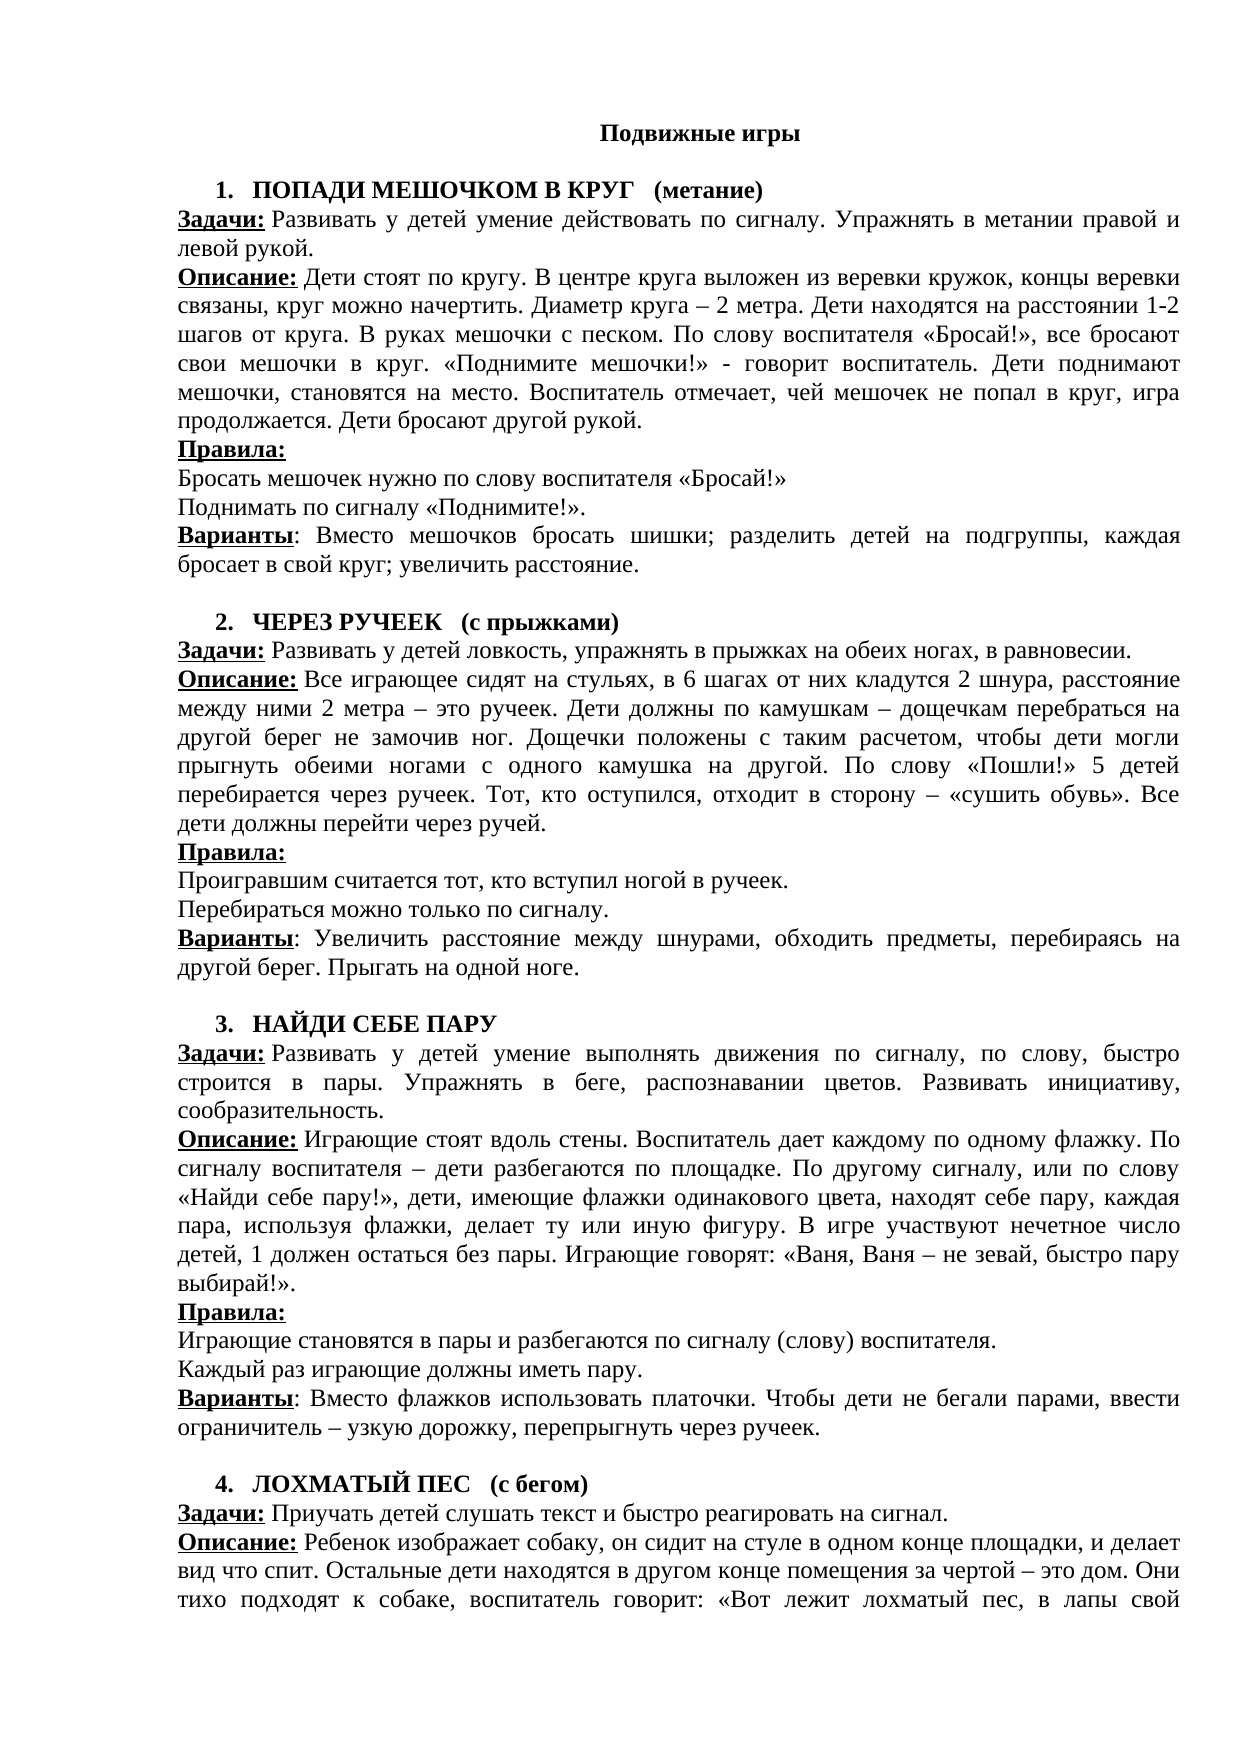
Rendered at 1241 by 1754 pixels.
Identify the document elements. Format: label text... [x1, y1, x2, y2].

text Описание: Дети стоят по кругу. В центре круга выложен из веревки кружок, концы веревки связаны, круг можно начертить. Диаметр круга – 2 метра. Дети находятся на расстоянии 1-2 шагов от круга. В руках мешочки с песком. По слову воспитателя «Бросай!», все бросают свои мешочки в круг. «Поднимите мешочки!» - говорит воспитатель. Дети поднимают мешочки, становятся на место. Воспитатель отмечает, чей мешочек не попал в круг, игра продолжается. Дети бросают другой рукой. [177, 262, 1181, 434]
text Бросать мешочек нужно по слову воспитателя «Бросай!» [177, 463, 1181, 492]
list ЧЕРЕЗ РУЧЕЕК (с прыжками) [215, 607, 1181, 636]
text Описание: Играющие стоят вдоль стены. Воспитатель дает каждому по одному флажку. По сигналу воспитателя – дети разбегаются по площадке. По другому сигналу, или по слову «Найди себе пару!», дети, имеющие флажки одинакового цвета, находят себе пару, каждая пара, используя флажки, делает ту или иную фигуру. В игре участвуют нечетное число детей, 1 должен остаться без пары. Играющие говорят: «Ваня, Ваня – не зевай, быстро пару выбирай!». [177, 1124, 1181, 1297]
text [177, 1527, 1181, 1613]
text Поднимать по сигналу «Поднимите!». [177, 492, 1181, 521]
text Задачи: Развивать у детей умение выполнять движения по сигналу, по слову, быстро строится в пары. Упражнять в беге, распознавании цветов. Развивать инициативу, сообразительность. [177, 1038, 1181, 1124]
text Задачи: Развивать у детей умение действовать по сигналу. Упражнять в метании правой и левой рукой. [177, 204, 1181, 262]
text Варианты: Вместо флажков использовать платочки. Чтобы дети не бегали парами, ввести ограничитель – узкую дорожку, перепрыгнуть через ручеек. [177, 1383, 1181, 1441]
text Описание: Все играющее сидят на стульях, в 6 шагах от них кладутся 2 шнура, расстояние между ними 2 метра – это ручеек. Дети должны по камушкам – дощечкам перебраться на другой берег не замочив ног. Дощечки положены с таким расчетом, чтобы дети могли прыгнуть обеими ногами с одного камушка на другой. По слову «Пошли!» 5 детей перебирается через ручеек. Тот, кто оступился, отходит в сторону – «сушить обувь». Все дети должны перейти через ручей. [177, 664, 1181, 837]
list НАЙДИ СЕБЕ ПАРУ [215, 1009, 1181, 1038]
text Варианты: Увеличить расстояние между шнурами, обходить предметы, перебираясь на другой берег. Прыгать на одной ноге. [177, 923, 1181, 981]
text Правила: [177, 837, 1181, 866]
text Задачи: Развивать у детей ловкость, упражнять в прыжках на обеих ногах, в равновесии. [177, 636, 1181, 664]
list ЛОХМАТЫЙ ПЕС (с бегом) [215, 1469, 1181, 1498]
list ПОПАДИ МЕШОЧКОМ В КРУГ (метание) [215, 176, 1181, 204]
text Задачи: Приучать детей слушать текст и быстро реагировать на сигнал. [177, 1498, 1181, 1527]
text Правила: [177, 1297, 1181, 1326]
text Правила: [177, 434, 1181, 463]
text Перебираться можно только по сигналу. [177, 894, 1181, 923]
text Варианты: Вместо мешочков бросать шишки; разделить детей на подгруппы, каждая бросает в свой круг; увеличить расстояние. [177, 521, 1181, 578]
text Проигравшим считается тот, кто вступил ногой в ручеек. [177, 866, 1181, 894]
text Играющие становятся в пары и разбегаются по сигналу (слову) воспитателя. [177, 1326, 1181, 1354]
text Каждый раз играющие должны иметь пару. [177, 1354, 1181, 1383]
text Подвижные игры [219, 118, 1181, 147]
